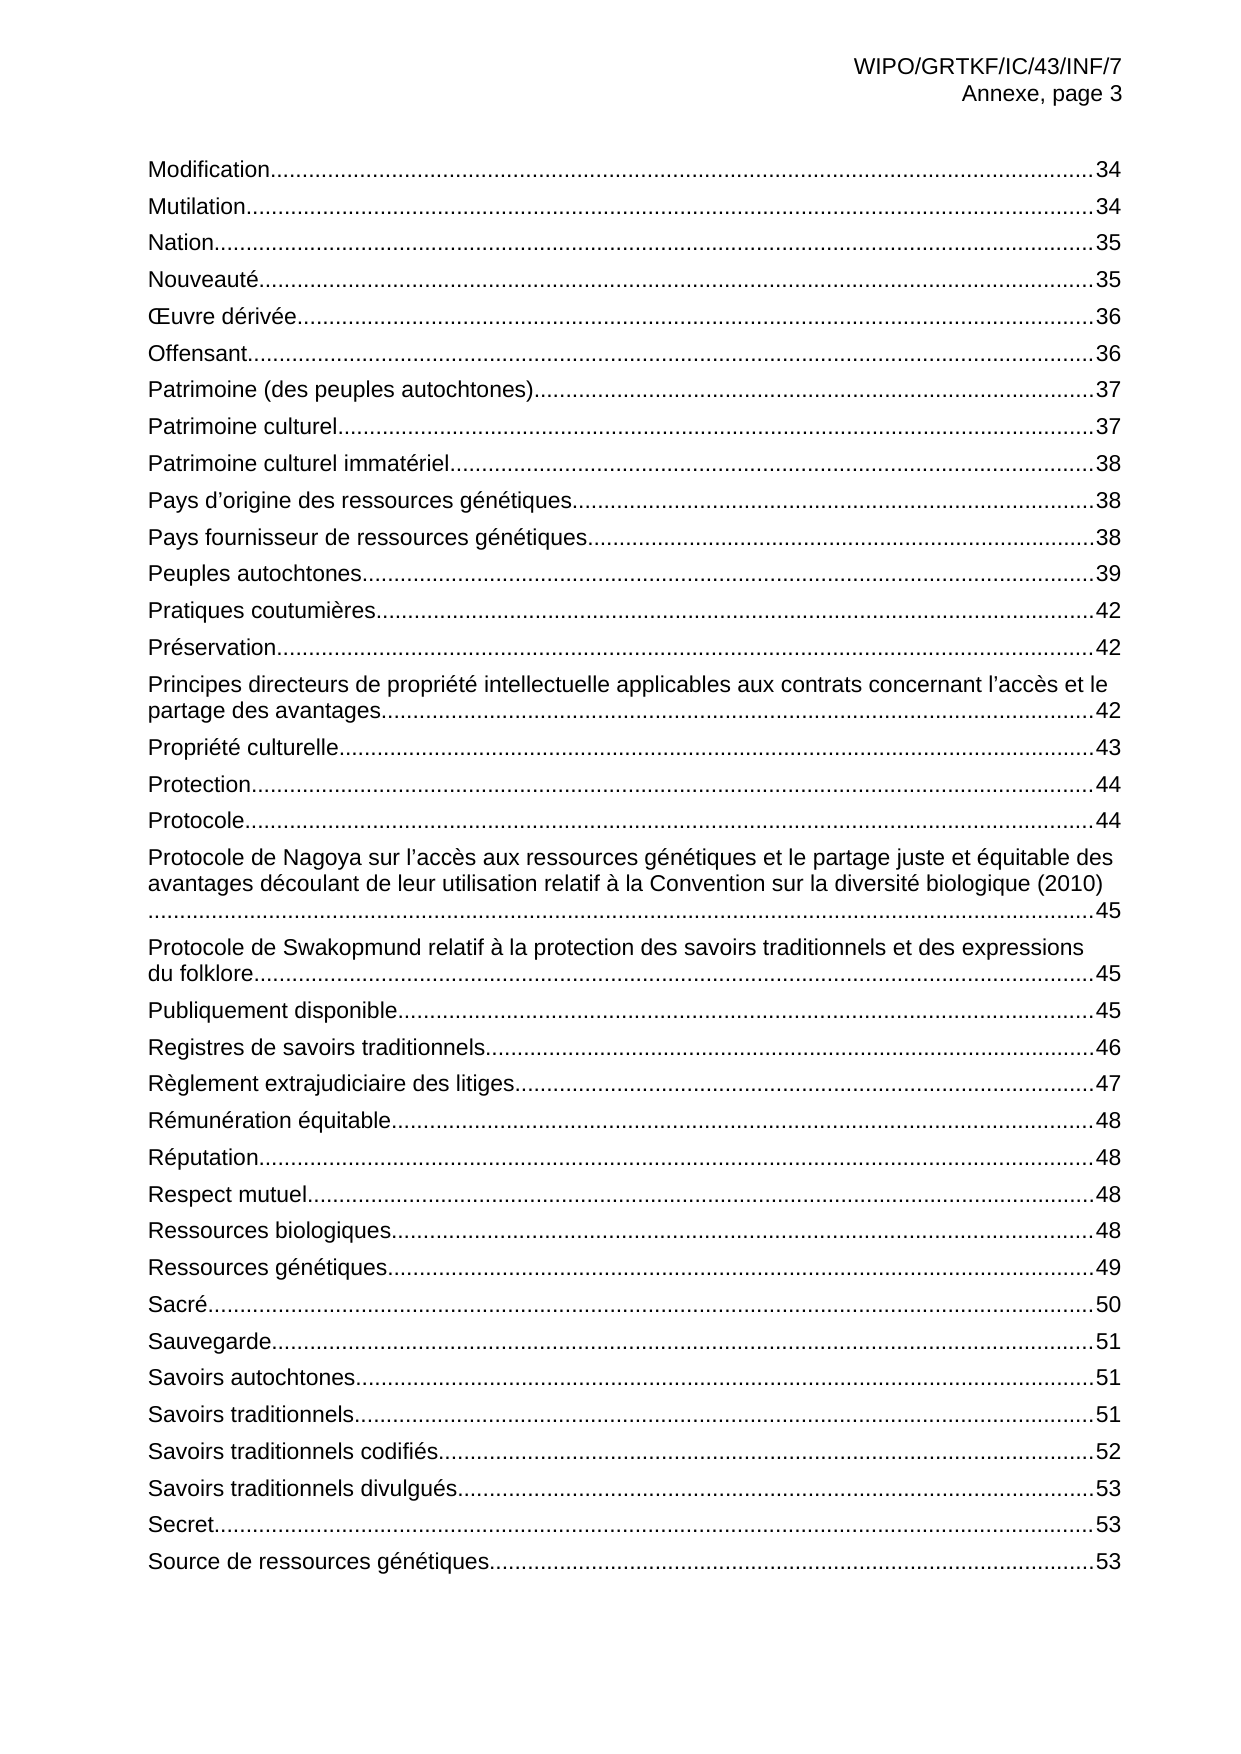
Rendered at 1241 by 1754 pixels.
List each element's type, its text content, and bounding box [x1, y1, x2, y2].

text Savoirs traditionnels codifiés 52 [148, 1438, 1122, 1464]
text Modification 34 [148, 156, 1122, 182]
text Protocole 44 [148, 807, 1122, 834]
text Source de ressources génétiques 53 [148, 1548, 1122, 1574]
text Respect mutuel 48 [148, 1181, 1122, 1207]
text Offensant 36 [148, 340, 1122, 366]
text Peuples autochtones 39 [148, 560, 1122, 587]
text Pratiques coutumières 42 [148, 597, 1122, 623]
text Patrimoine culturel immatériel 38 [148, 450, 1122, 476]
text Secret 53 [148, 1511, 1122, 1538]
text Œuvre dérivée 36 [148, 303, 1122, 329]
text Ressources génétiques 49 [148, 1254, 1122, 1280]
text Savoirs autochtones 51 [148, 1364, 1122, 1391]
text Savoirs traditionnels divulgués 53 [148, 1475, 1122, 1501]
text Protocole de Nagoya sur l’accès aux ressources génétiques et le partage juste et équitable des avantages découlant de leur utilisation relatif à la Convention sur la diversité biologique (2010) 45 [148, 844, 1122, 923]
text Protocole de Swakopmund relatif à la protection des savoirs traditionnels et des expressions du folklore 45 [148, 933, 1122, 986]
text Protection 44 [148, 771, 1122, 797]
text Patrimoine (des peuples autochtones) 37 [148, 376, 1122, 403]
text Registres de savoirs traditionnels 46 [148, 1033, 1122, 1060]
text Pays fournisseur de ressources génétiques 38 [148, 523, 1122, 550]
text Sacré 50 [148, 1291, 1122, 1317]
text Préservation 42 [148, 634, 1122, 660]
text Mutilation 34 [148, 193, 1122, 219]
text Publiquement disponible 45 [148, 997, 1122, 1023]
text Propriété culturelle 43 [148, 734, 1122, 760]
text Rémunération équitable 48 [148, 1107, 1122, 1133]
text Règlement extrajudiciaire des litiges 47 [148, 1070, 1122, 1097]
text Sauvegarde 51 [148, 1328, 1122, 1354]
text Ressources biologiques 48 [148, 1217, 1122, 1244]
text Nation 35 [148, 229, 1122, 256]
text Patrimoine culturel 37 [148, 413, 1122, 439]
text Principes directeurs de propriété intellectuelle applicables aux contrats concernant l’accès et le partage des avantages 42 [148, 671, 1122, 723]
text Pays d’origine des ressources génétiques 38 [148, 487, 1122, 513]
text Nouveauté 35 [148, 266, 1122, 292]
text Savoirs traditionnels 51 [148, 1401, 1122, 1427]
text Réputation 48 [148, 1144, 1122, 1170]
